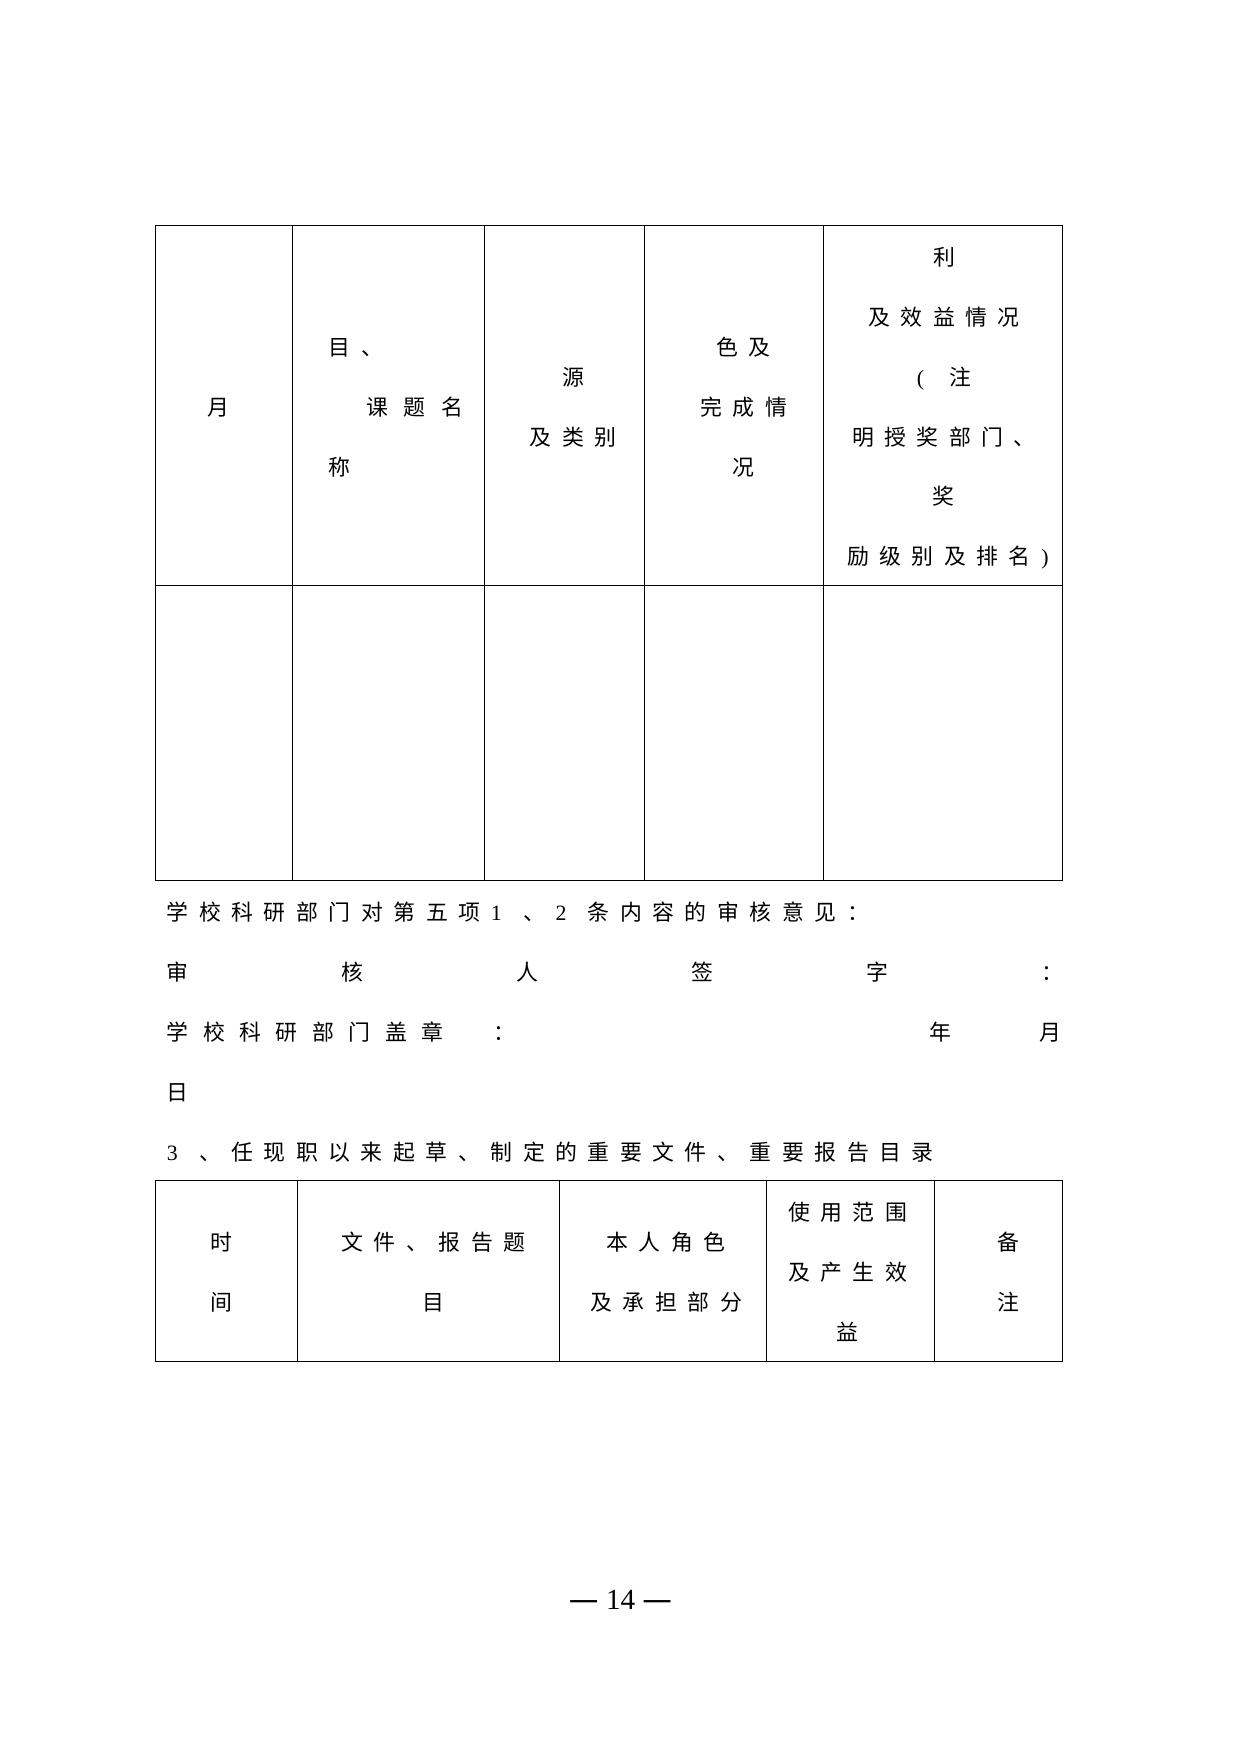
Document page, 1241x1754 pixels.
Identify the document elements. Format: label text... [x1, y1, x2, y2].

table_cell [485, 586, 644, 880]
table_cell [645, 586, 823, 880]
table_cell [824, 586, 1062, 880]
table_cell [293, 586, 484, 880]
table_header 起止年月 [156, 226, 292, 585]
text 3、任现职以来起草、制定的重要文件、重要报告目录 [167, 1121, 1074, 1180]
table_header 本人角色 及承担部分 [560, 1181, 766, 1361]
table_header 本人角色及 完成情况 [645, 226, 823, 585]
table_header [824, 226, 1062, 585]
table_header 时 间 [156, 1181, 297, 1361]
table_header 文件、报告题目 [298, 1181, 559, 1361]
text 学校科研部门对第五项1、2条内容的审核意见： [167, 881, 1074, 941]
table_header 备 注 [935, 1181, 1062, 1361]
table_header 项目来源 及类别 [485, 226, 644, 585]
text 审核人签字： 学校科研部门盖章 ： 年 月 日 [167, 941, 1074, 1121]
table_cell [156, 586, 292, 880]
table_header 使用范围 及产生效益 [767, 1181, 934, 1361]
table_header 科研项目、 课题名称 [293, 226, 484, 585]
